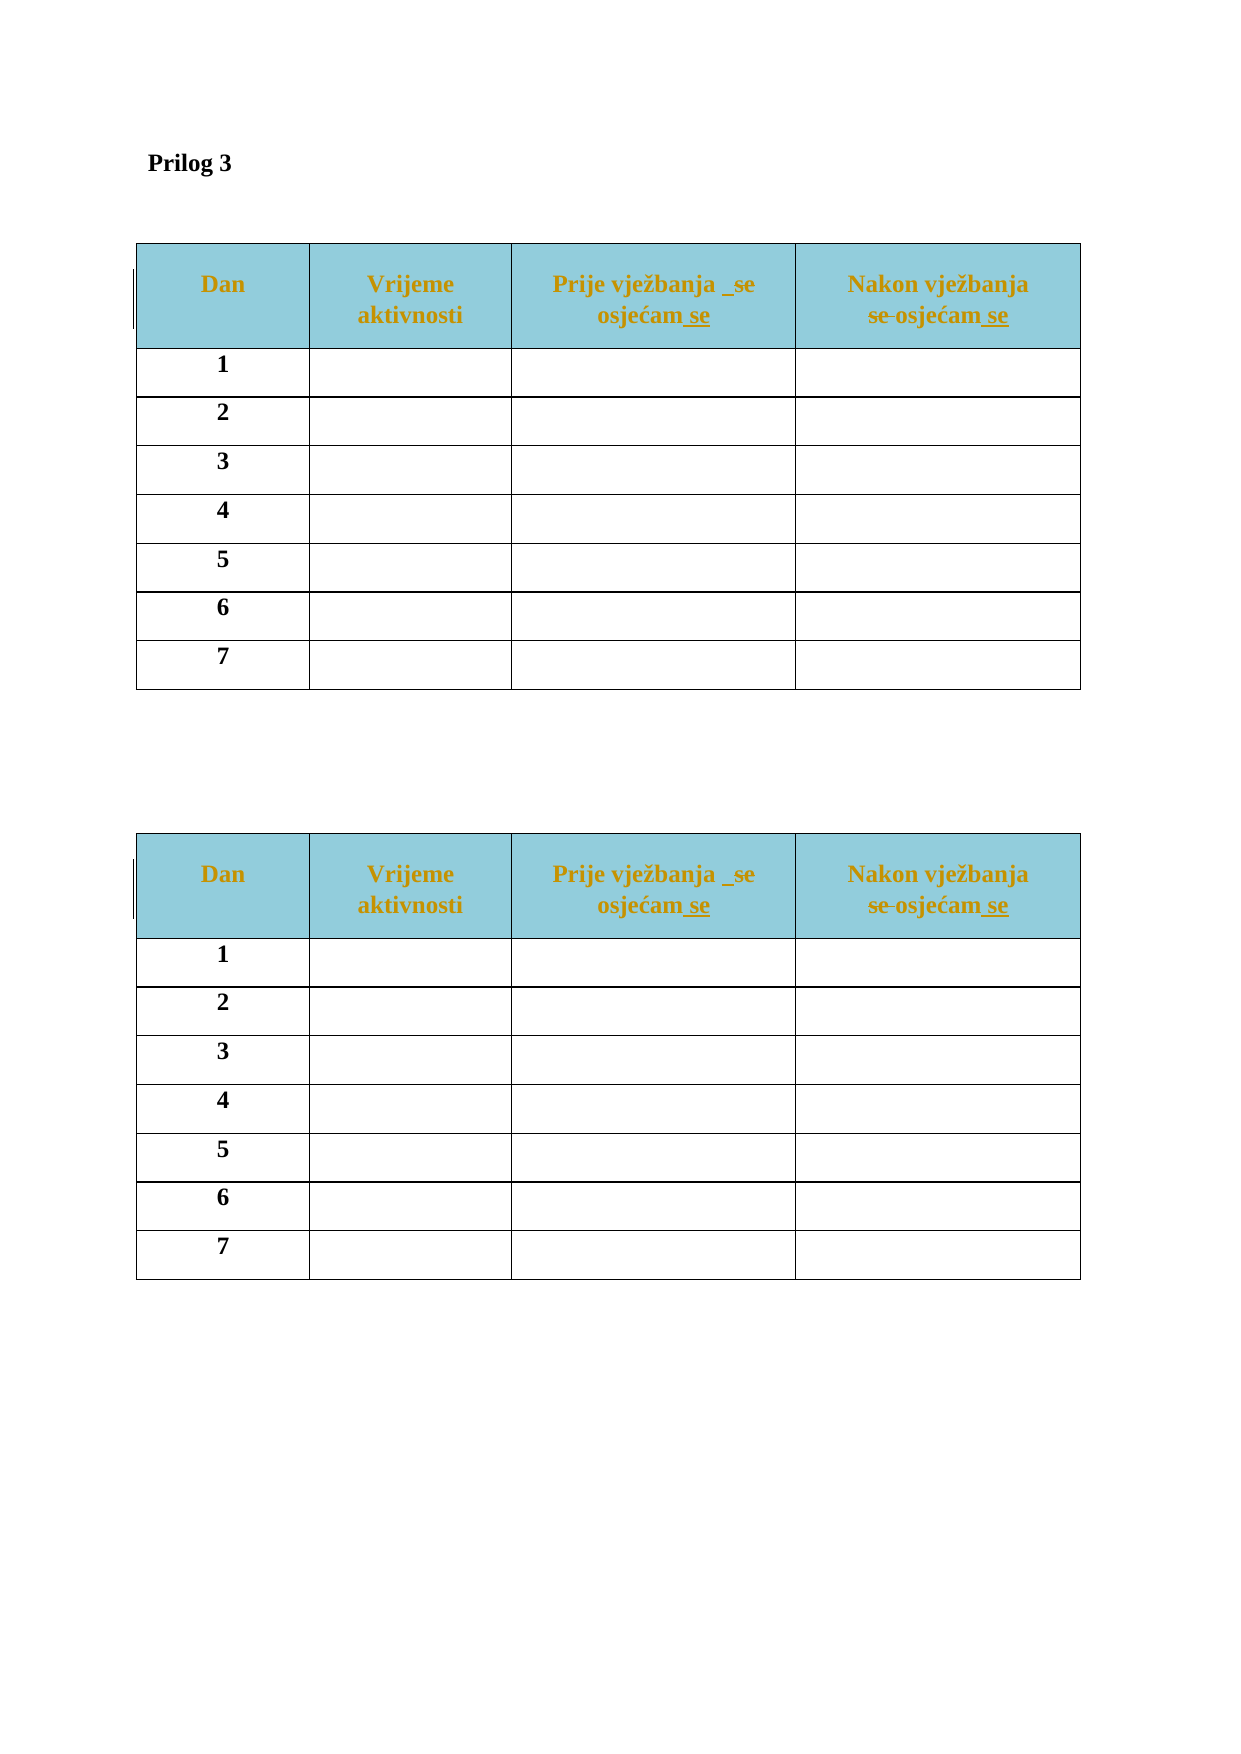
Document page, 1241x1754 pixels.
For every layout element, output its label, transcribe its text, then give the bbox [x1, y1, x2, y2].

table_cell [512, 593, 795, 640]
table_cell 1 [137, 939, 309, 986]
table_cell [796, 544, 1080, 591]
table_cell 4 [137, 495, 309, 543]
table_cell [310, 593, 511, 640]
table_cell [796, 1231, 1080, 1279]
table_cell 3 [137, 446, 309, 494]
table_cell [310, 988, 511, 1035]
table_header Vrijeme aktivnosti [310, 244, 511, 348]
table_cell 4 [137, 1085, 309, 1133]
table_cell [310, 349, 511, 396]
table_cell [512, 641, 795, 689]
table_cell [512, 1134, 795, 1181]
table_cell [796, 988, 1080, 1035]
table_cell 7 [137, 641, 309, 689]
table_header Dan [137, 244, 309, 348]
table_header Dan [137, 834, 309, 938]
table_cell 6 [137, 593, 309, 640]
table_cell 2 [137, 988, 309, 1035]
text Prilog 3 [148, 148, 1093, 176]
table_cell [310, 495, 511, 543]
table_cell [310, 544, 511, 591]
table_cell [512, 1183, 795, 1230]
table_cell [512, 446, 795, 494]
table_cell [512, 1085, 795, 1133]
table_cell [796, 446, 1080, 494]
table_cell [310, 1085, 511, 1133]
table_cell [310, 1231, 511, 1279]
table_cell [310, 1134, 511, 1181]
table_cell [796, 398, 1080, 445]
table_header Vrijeme aktivnosti [310, 834, 511, 938]
table_cell [796, 641, 1080, 689]
table_cell [512, 398, 795, 445]
table_cell [310, 398, 511, 445]
table_cell [796, 1036, 1080, 1084]
table_cell [512, 544, 795, 591]
table_cell [310, 641, 511, 689]
table_cell [512, 349, 795, 396]
table_cell [796, 349, 1080, 396]
table_header Nakon vježbanja osjećam [796, 244, 1080, 348]
table_cell 6 [137, 1183, 309, 1230]
table_header Prije vježbanja osjećam [512, 244, 795, 348]
table_cell 2 [137, 398, 309, 445]
table_cell 1 [137, 349, 309, 396]
table_cell [796, 1183, 1080, 1230]
table_header Nakon vježbanja osjećam [796, 834, 1080, 938]
table_cell [796, 495, 1080, 543]
table_cell [512, 495, 795, 543]
table_cell 5 [137, 544, 309, 591]
table_cell [512, 988, 795, 1035]
table_cell [796, 1085, 1080, 1133]
table_cell [310, 1036, 511, 1084]
table_cell [512, 1231, 795, 1279]
table_cell 7 [137, 1231, 309, 1279]
table_cell [796, 939, 1080, 986]
table_cell [796, 593, 1080, 640]
table_cell [310, 1183, 511, 1230]
table_cell 3 [137, 1036, 309, 1084]
table_cell [310, 446, 511, 494]
table_header Prije vježbanja osjećam [512, 834, 795, 938]
table_cell [796, 1134, 1080, 1181]
table_cell [310, 939, 511, 986]
table_cell [512, 1036, 795, 1084]
table_cell 5 [137, 1134, 309, 1181]
table_cell [512, 939, 795, 986]
